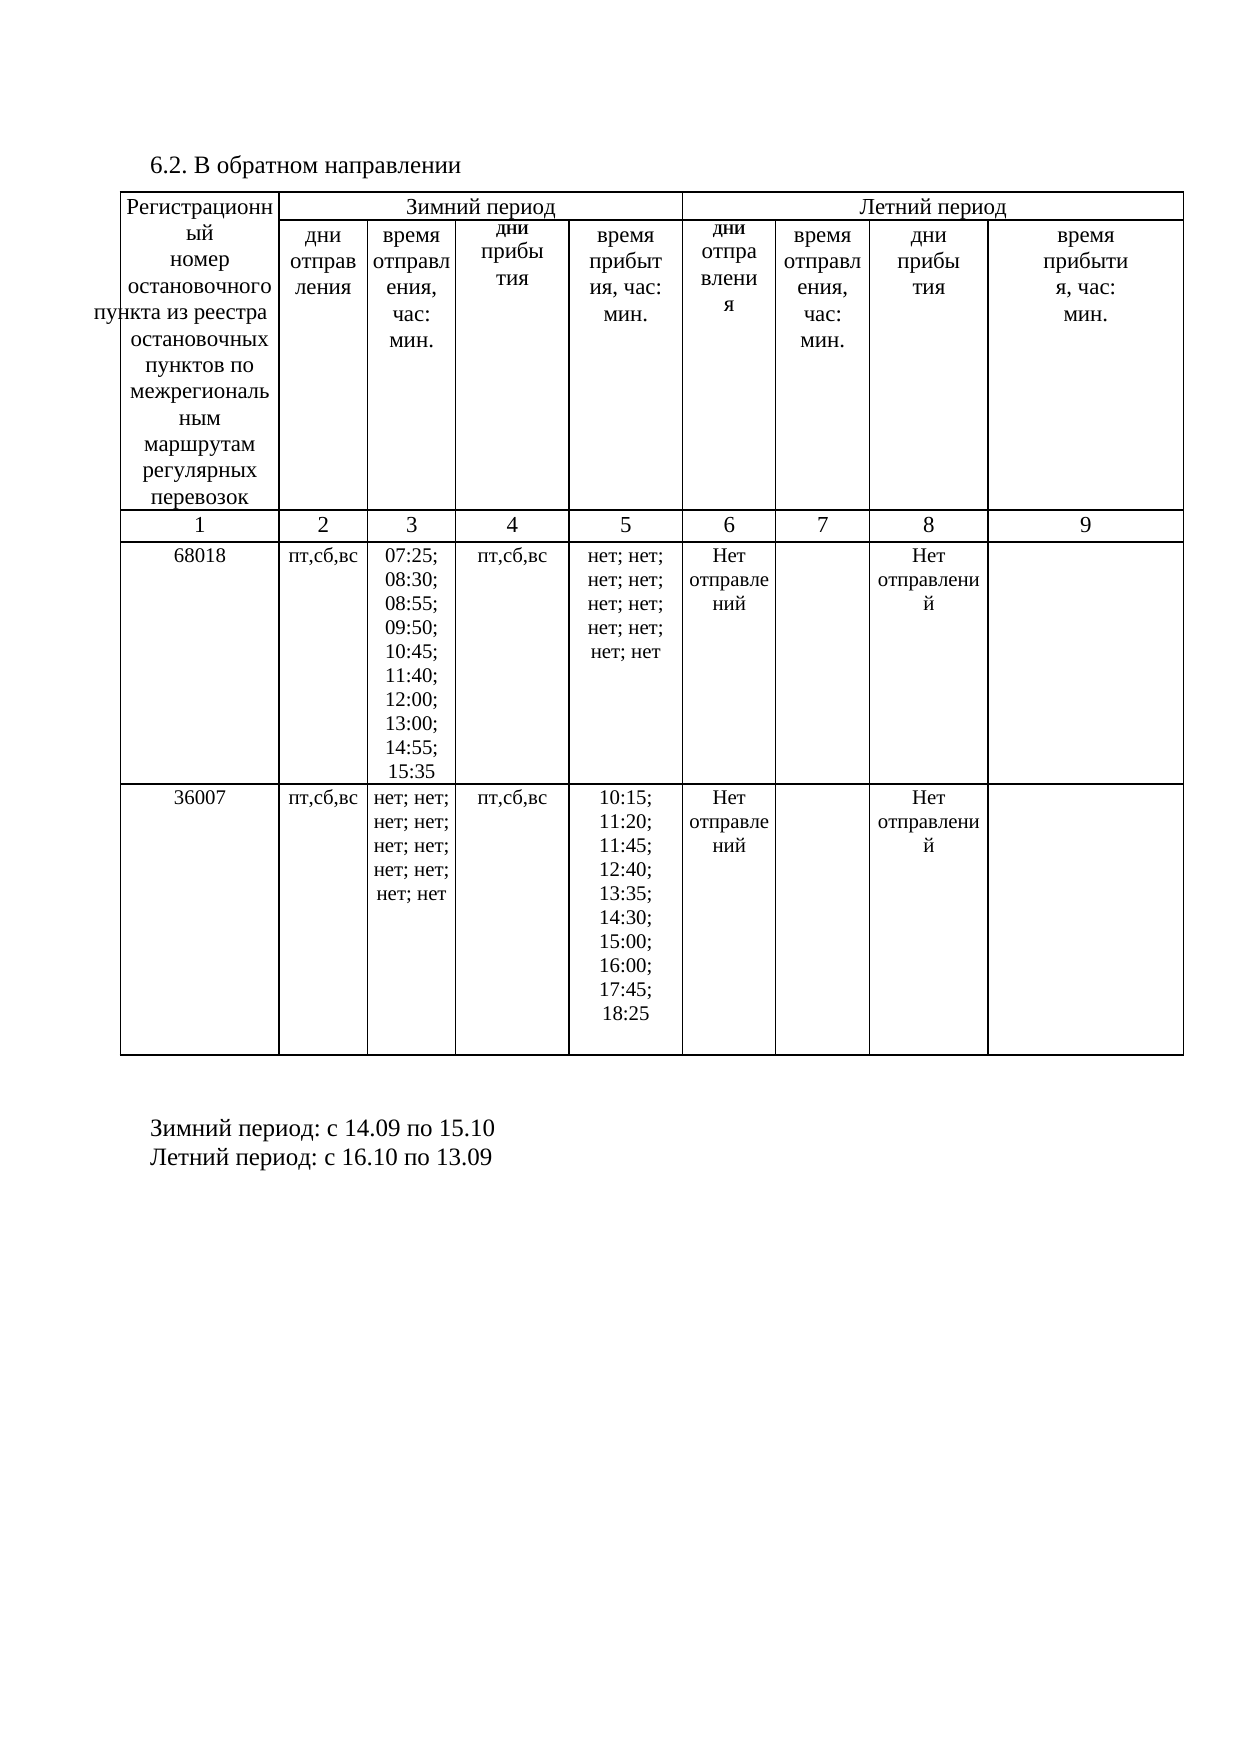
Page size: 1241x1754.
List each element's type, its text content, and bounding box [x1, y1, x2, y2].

table_cell ДНИ отпра влени я [683, 221, 775, 509]
text Летний период: с 16.10 по 13.09 [150, 1142, 1090, 1171]
table_cell [776, 785, 869, 1054]
table_cell 2 [280, 511, 367, 541]
table_cell время отправл ения, час: мин. [776, 221, 869, 509]
table_header Регистрационный номер остановочного пункта из реестра остановочных пунктов по межрегиональным маршрутам регулярных перевозок [121, 193, 278, 509]
table_cell время прибыти я, час: мин. [989, 221, 1183, 509]
table_cell нет; нет; нет; нет; нет; нет; нет; нет; нет; нет [368, 785, 455, 1054]
table_cell пт,сб,вс [280, 543, 367, 783]
table_cell Нет отправлений [683, 543, 775, 783]
table_cell Нет отправлений [870, 543, 987, 783]
table_cell время прибыт ия, час: мин. [570, 221, 682, 509]
table_cell 9 [989, 511, 1183, 541]
text 6.2. В обратном направлении [150, 150, 1090, 179]
table_cell время отправл ения, час: мин. [368, 221, 455, 509]
table_cell 07:25; 08:30; 08:55; 09:50; 10:45; 11:40; 12:00; 13:00; 14:55; 15:35 [368, 543, 455, 783]
text Зимний период: с 14.09 по 15.10 [150, 1113, 1090, 1142]
table_cell Нет отправлений [870, 785, 987, 1054]
table_cell 8 [870, 511, 987, 541]
table_cell Нет отправлений [683, 785, 775, 1054]
table_cell 3 [368, 511, 455, 541]
table_cell [776, 543, 869, 783]
table_header Зимний период [280, 193, 682, 219]
table_cell 4 [456, 511, 568, 541]
table_cell 68018 [121, 543, 278, 783]
table_cell пт,сб,вс [456, 785, 568, 1054]
table_cell 1 [121, 511, 278, 541]
table_cell 5 [570, 511, 682, 541]
table_cell 36007 [121, 785, 278, 1054]
table_header Летний период [683, 193, 1183, 219]
table_cell ДНИ прибы тия [456, 221, 568, 509]
table_cell нет; нет; нет; нет; нет; нет; нет; нет; нет; нет [570, 543, 682, 783]
table_cell 10:15; 11:20; 11:45; 12:40; 13:35; 14:30; 15:00; 16:00; 17:45; 18:25 [570, 785, 682, 1054]
table_cell пт,сб,вс [456, 543, 568, 783]
table_cell 7 [776, 511, 869, 541]
table_cell [989, 543, 1183, 783]
table_cell 6 [683, 511, 775, 541]
table_cell пт,сб,вс [280, 785, 367, 1054]
table_cell дни прибы тия [870, 221, 987, 509]
table_cell [989, 785, 1183, 1054]
table_cell дни отправ ления [280, 221, 367, 509]
